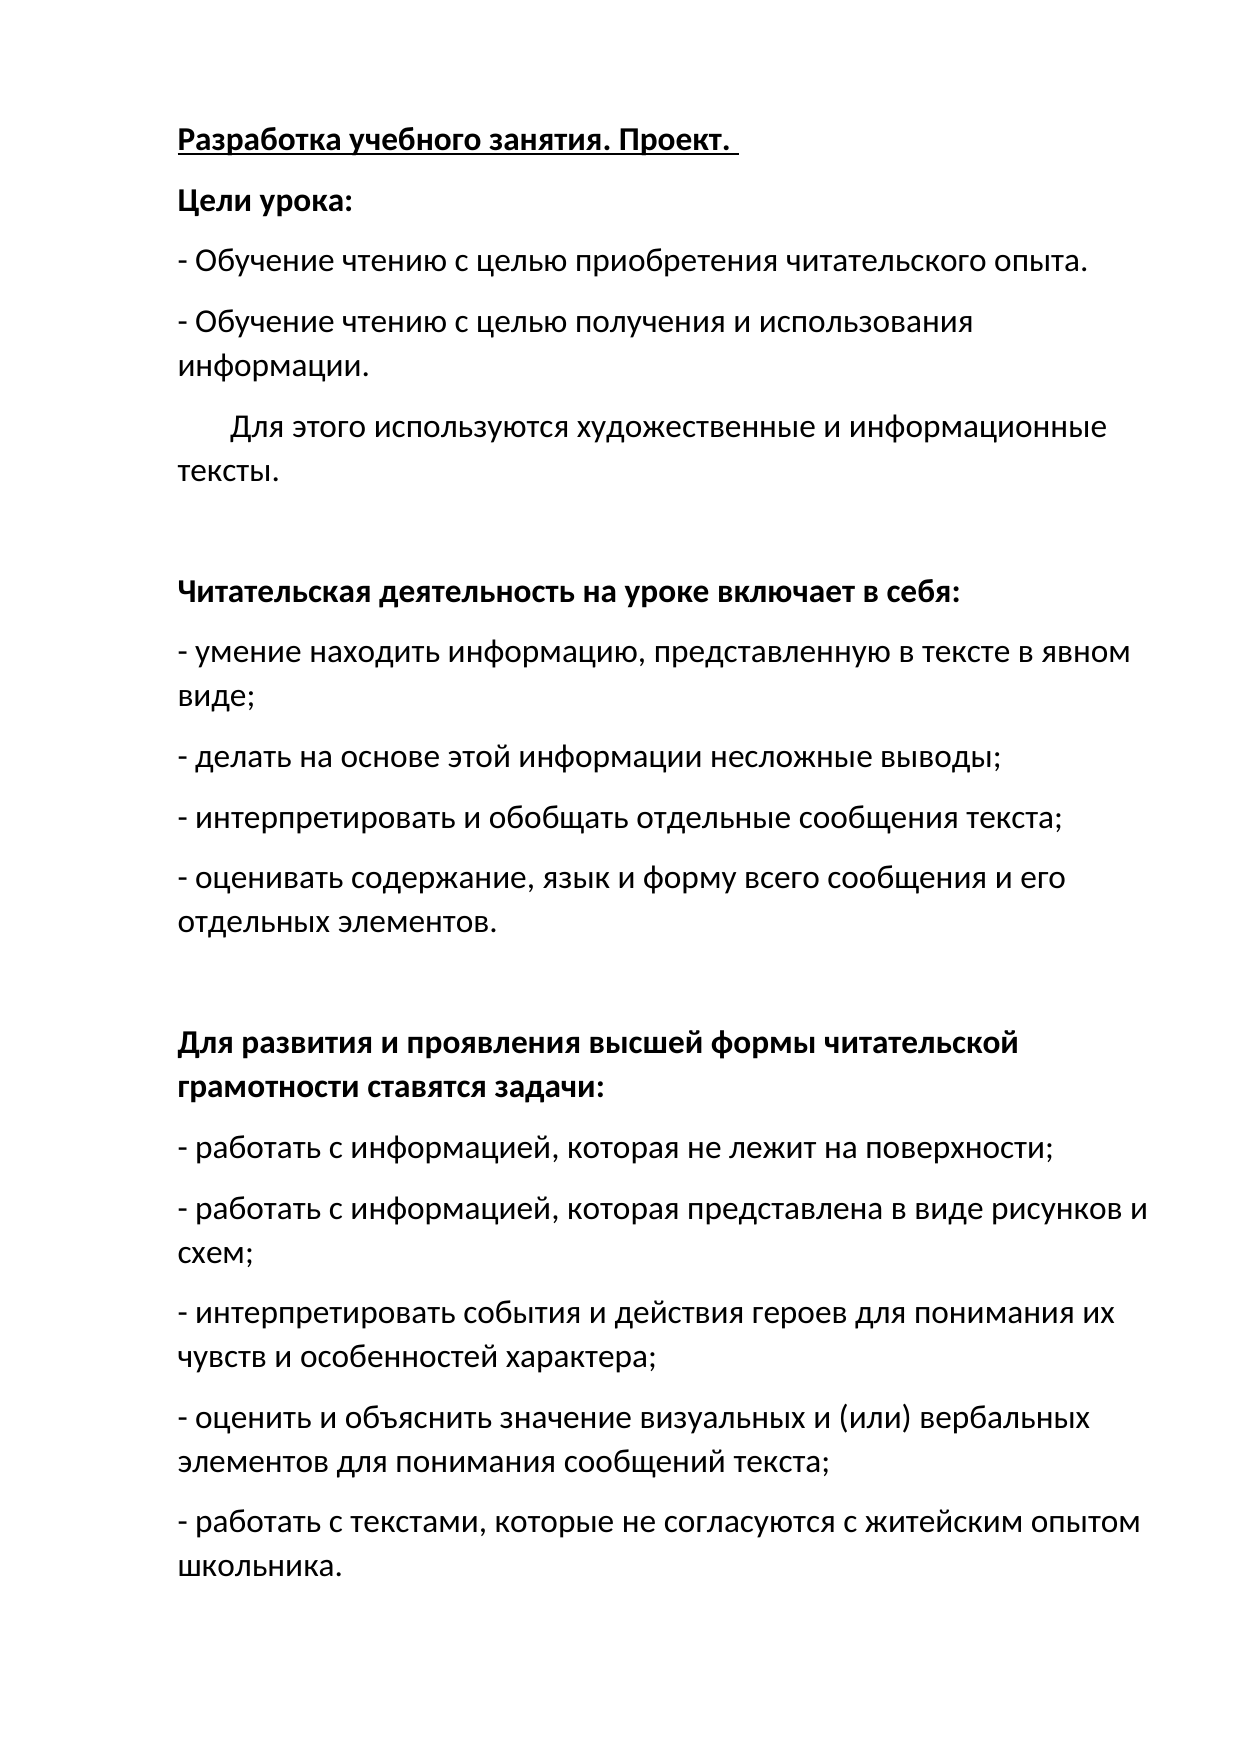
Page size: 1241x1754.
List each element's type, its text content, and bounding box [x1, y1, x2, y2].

text - интерпретировать события и действия героев для понимания их чувств и особенностей характера; [177, 1291, 1152, 1376]
text - умение находить информацию, представленную в тексте в явном виде; [177, 630, 1152, 715]
text - Обучение чтению с целью приобретения читательского опыта. [177, 239, 1152, 280]
text Для этого используются художественные и информационные тексты. [177, 404, 1152, 489]
text Цели урока: [177, 179, 1152, 219]
text - оценивать содержание, язык и форму всего сообщения и его отдельных элементов. [177, 856, 1152, 941]
text - работать с текстами, которые не согласуются с житейским опытом школьника. [177, 1500, 1152, 1585]
text - интерпретировать и обобщать отдельные сообщения текста; [177, 796, 1152, 836]
text - Обучение чтению с целью получения и использования информации. [177, 300, 1152, 385]
text Читательская деятельность на уроке включает в себя: [177, 570, 1152, 611]
text - делать на основе этой информации несложные выводы; [177, 735, 1152, 776]
text - работать с информацией, которая не лежит на поверхности; [177, 1126, 1152, 1167]
text - оценить и объяснить значение визуальных и (или) вербальных элементов для понимания сообщений текста; [177, 1396, 1152, 1481]
text Разработка учебного занятия. Проект. [177, 118, 1152, 159]
text - работать с информацией, которая представлена в виде рисунков и схем; [177, 1187, 1152, 1271]
text Для развития и проявления высшей формы читательской грамотности ставятся задачи: [177, 1021, 1152, 1106]
